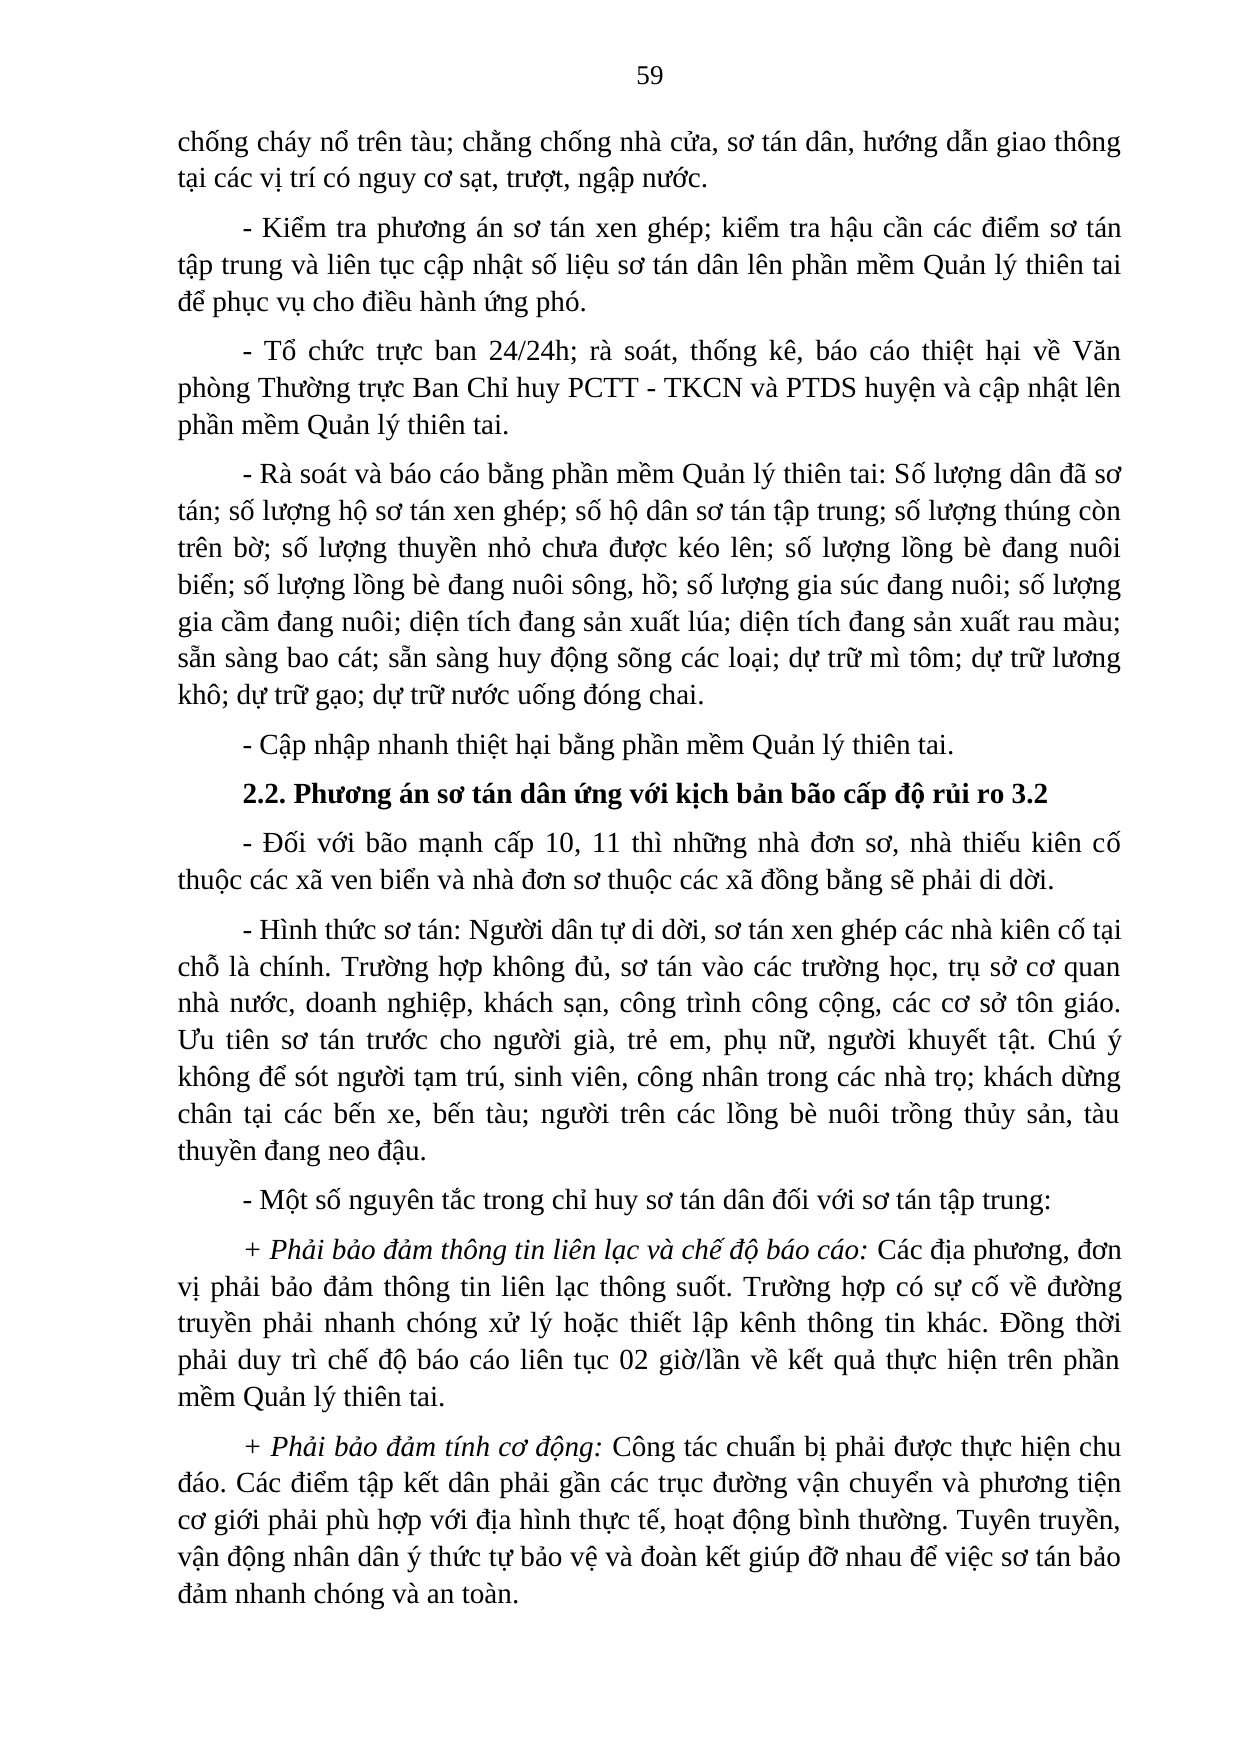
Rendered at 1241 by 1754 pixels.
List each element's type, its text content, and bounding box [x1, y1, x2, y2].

text + Phải bảo đảm thông tin liên lạc và chế độ báo cáo: Các địa phương, đơn vị phải bảo đảm thông tin liên lạc thông suốt. Trường hợp có sự cố về đường truyền phải nhanh chóng xử lý hoặc thiết lập kênh thông tin khác. Đồng thời phải duy trì chế độ báo cáo liên tục 02 giờ/lần về kết quả thực hiện trên phần mềm Quản lý thiên tai. [177, 1232, 1122, 1413]
text - Rà soát và báo cáo bằng phần mềm Quản lý thiên tai: Số lượng dân đã sơ tán; số lượng hộ sơ tán xen ghép; số hộ dân sơ tán tập trung; số lượng thúng còn trên bờ; số lượng thuyền nhỏ chưa được kéo lên; số lượng lồng bè đang nuôi biển; số lượng lồng bè đang nuôi sông, hồ; số lượng gia súc đang nuôi; số lượng gia cầm đang nuôi; diện tích đang sản xuất lúa; diện tích đang sản xuất rau màu; sẵn sàng bao cát; sẵn sàng huy động sõng các loại; dự trữ mì tôm; dự trữ lương khô; dự trữ gạo; dự trữ nước uống đóng chai. [177, 456, 1122, 711]
text - Kiểm tra phương án sơ tán xen ghép; kiểm tra hậu cần các điểm sơ tán tập trung và liên tục cập nhật số liệu sơ tán dân lên phần mềm Quản lý thiên tai để phục vụ cho điều hành ứng phó. [177, 210, 1122, 317]
text - Tổ chức trực ban 24/24h; rà soát, thống kê, báo cáo thiệt hại về Văn phòng Thường trực Ban Chỉ huy PCTT - TKCN và PTDS huyện và cập nhật lên phần mềm Quản lý thiên tai. [177, 333, 1122, 440]
text - Hình thức sơ tán: Người dân tự di dời, sơ tán xen ghép các nhà kiên cố tại chỗ là chính. Trường hợp không đủ, sơ tán vào các trường học, trụ sở cơ quan nhà nước, doanh nghiệp, khách sạn, công trình công cộng, các cơ sở tôn giáo. Ưu tiên sơ tán trước cho người già, trẻ em, phụ nữ, người khuyết tật. Chú ý không để sót người tạm trú, sinh viên, công nhân trong các nhà trọ; khách dừng chân tại các bến xe, bến tàu; người trên các lồng bè nuôi trồng thủy sản, tàu thuyền đang neo đậu. [177, 912, 1122, 1167]
text - Cập nhập nhanh thiệt hại bằng phần mềm Quản lý thiên tai. [177, 727, 1122, 760]
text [177, 124, 1122, 194]
text + Phải bảo đảm tính cơ động: Công tác chuẩn bị phải được thực hiện chu đáo. Các điểm tập kết dân phải gần các trục đường vận chuyển và phương tiện cơ giới phải phù hợp với địa hình thực tế, hoạt động bình thường. Tuyên truyền, vận động nhân dân ý thức tự bảo vệ và đoàn kết giúp đỡ nhau để việc sơ tán bảo đảm nhanh chóng và an toàn. [177, 1429, 1122, 1610]
text - Một số nguyên tắc trong chỉ huy sơ tán dân đối với sơ tán tập trung: [177, 1182, 1122, 1216]
text - Đối với bão mạnh cấp 10, 11 thì những nhà đơn sơ, nhà thiếu kiên cố thuộc các xã ven biển và nhà đơn sơ thuộc các xã đồng bằng sẽ phải di dời. [177, 826, 1122, 896]
text 2.2. Phương án sơ tán dân ứng với kịch bản bão cấp độ rủi ro 3.2 [177, 776, 1122, 810]
